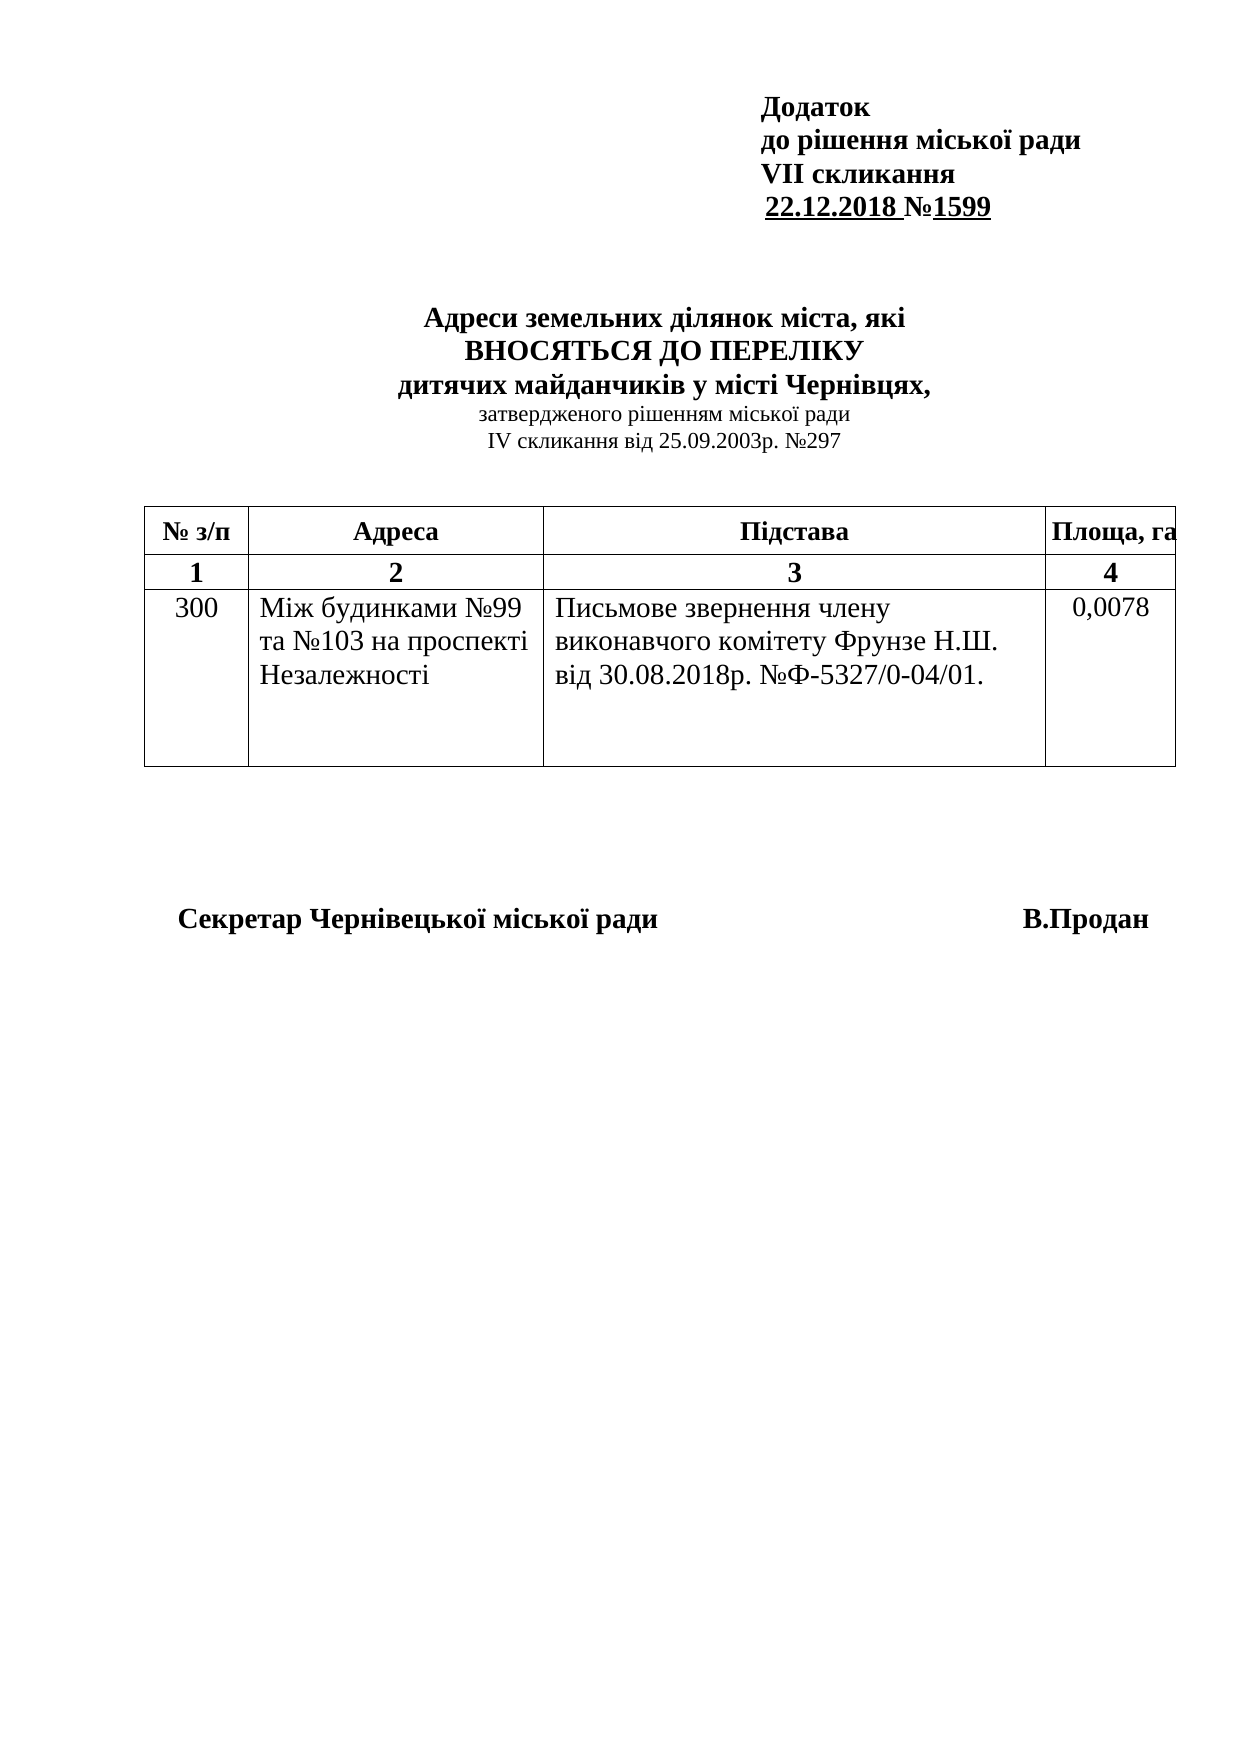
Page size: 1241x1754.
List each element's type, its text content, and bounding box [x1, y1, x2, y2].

text дитячих майданчиків у місті Чернівцях, [177, 367, 1152, 400]
subtitle 22.12.2018 №1599 [177, 189, 1152, 223]
subtitle ВНОСЯТЬСЯ ДО ПЕРЕЛІКУ [177, 333, 1152, 367]
subtitle до рішення міської ради [177, 122, 1152, 156]
table_cell Між будинками №99 та №103 на проспекті Незалежності [249, 590, 543, 766]
text Секретар Чернівецької міської ради В.Продан [177, 901, 1152, 934]
table_cell 4 [1046, 555, 1175, 589]
text ІV скликання від 25.09.2003р. №297 [177, 427, 1152, 453]
subtitle VІІ скликання [177, 156, 1152, 189]
table_cell Письмове звернення члену виконавчого комітету Фрунзе Н.Ш. від 30.08.2018р. №Ф-5327/0-04/01. [544, 590, 1045, 766]
table_cell 2 [249, 555, 543, 589]
table_header № з/п [145, 507, 248, 554]
table_cell 3 [544, 555, 1045, 589]
table_cell 0,0078 [1046, 590, 1175, 766]
subtitle Адреси земельних ділянок міста, які [177, 300, 1152, 333]
subtitle Додаток [177, 89, 1152, 122]
table_cell 300 [145, 590, 248, 766]
text затвердженого рішенням міської ради [177, 400, 1152, 427]
table_header Підстава [544, 507, 1045, 554]
table_header Адреса [249, 507, 543, 554]
table_header Площа, га [1046, 507, 1175, 554]
table_cell 1 [145, 555, 248, 589]
